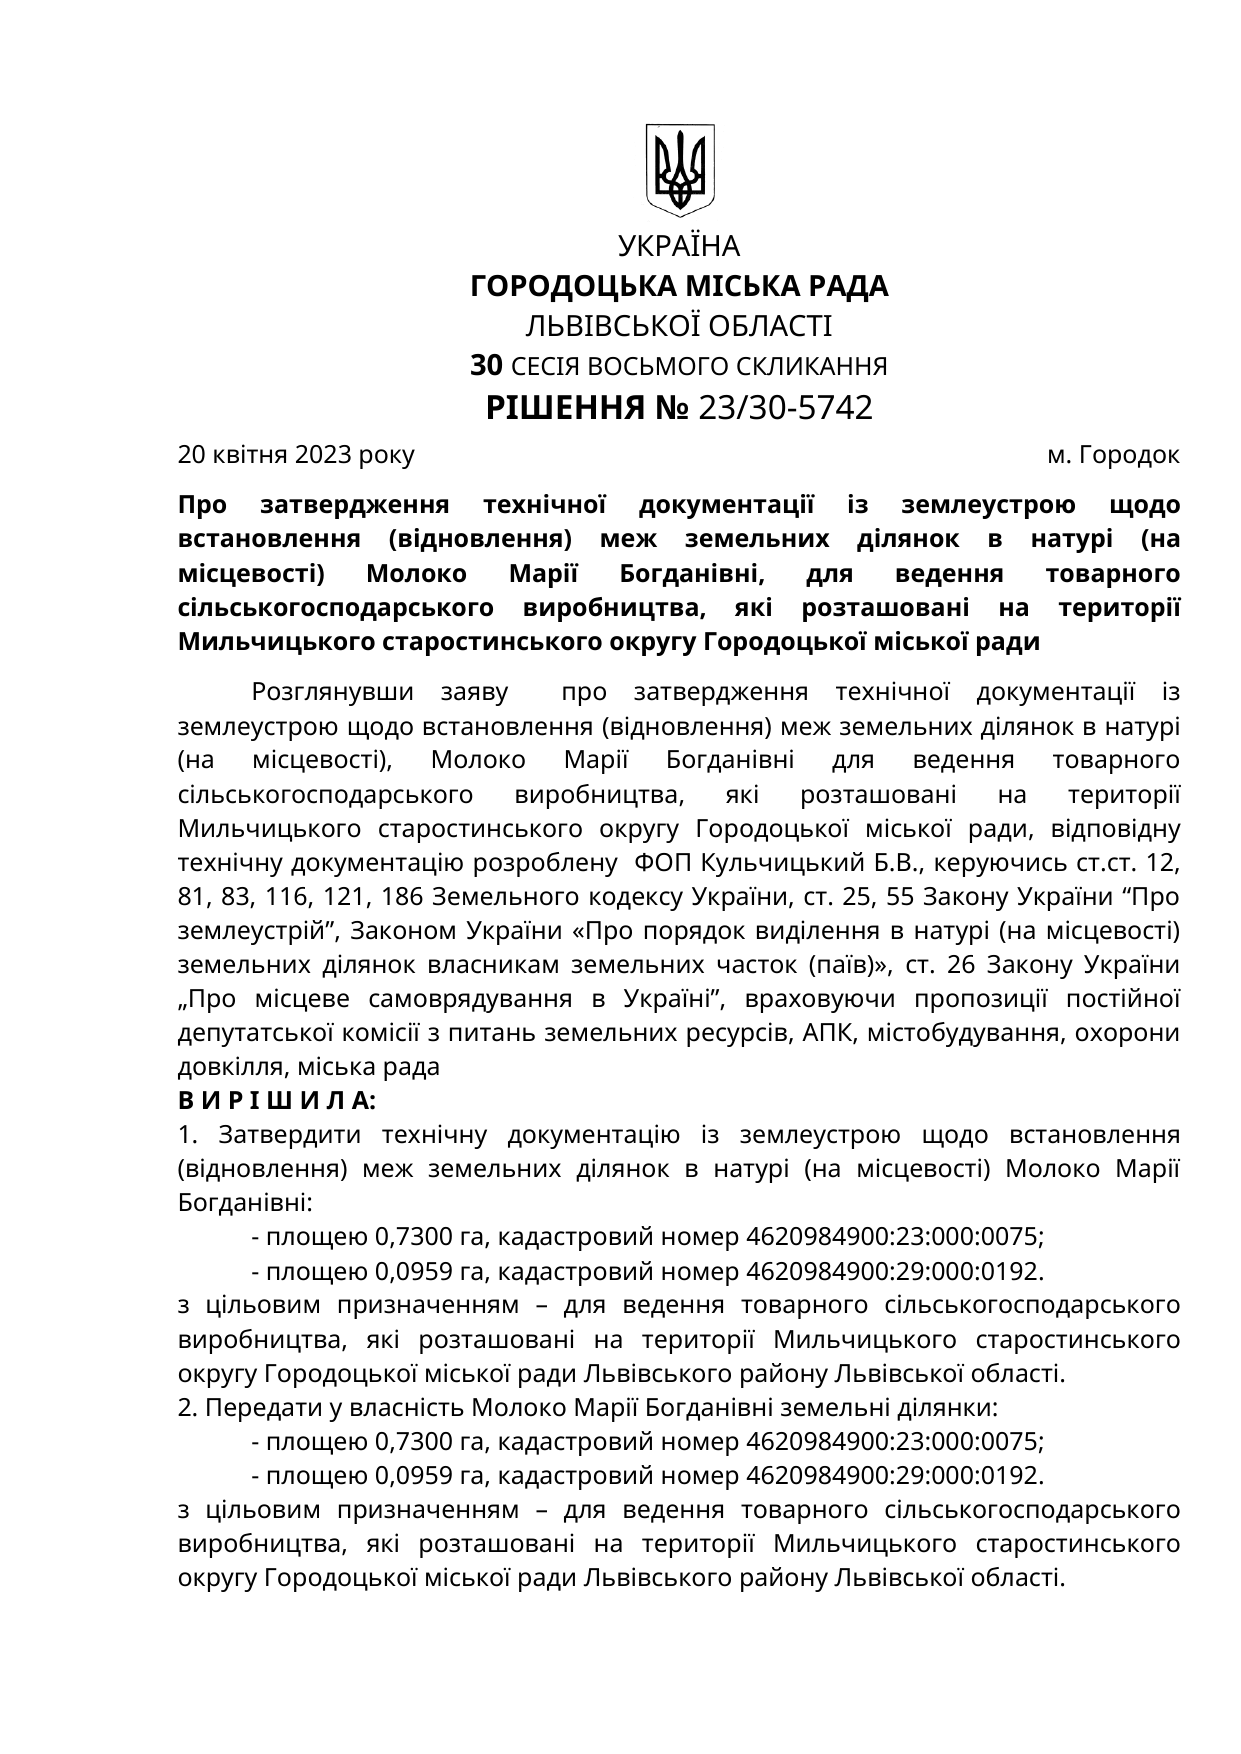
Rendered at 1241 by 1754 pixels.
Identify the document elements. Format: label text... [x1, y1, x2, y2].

text Розглянувши заяву про затвердження технічної документації із землеустрою щодо встановлення (відновлення) меж земельних ділянок в натурі (на місцевості), Молоко Марії Богданівні для ведення товарного сільськогосподарського виробництва, які розташовані на території Мильчицького старостинського округу Городоцької міської ради, відповідну технічну документацію розроблену ФОП Кульчицький Б.В., керуючись ст.ст. 12, 81, 83, 116, 121, 186 Земельного кодексу України, ст. 25, 55 Закону України “Про землеустрій”, Законом України «Про порядок виділення в натурі (на місцевості) земельних ділянок власникам земельних часток (паїв)», ст. 26 Закону України „Про місцеве самоврядування в Україні”, враховуючи пропозиції постійної депутатської комісії з питань земельних ресурсів, АПК, містобудування, охорони довкілля, міська рада [177, 674, 1182, 1083]
text РІШЕННЯ № 23/30-5742 [177, 384, 1181, 429]
text - площею 0,7300 га, кадастровий номер 4620984900:23:000:0075; [177, 1423, 1182, 1457]
picture [633, 118, 726, 222]
text 1. Затвердити технічну документацію із землеустрою щодо встановлення (відновлення) меж земельних ділянок в натурі (на місцевості) Молоко Марії Богданівні: [177, 1117, 1182, 1219]
text ЛЬВІВСЬКОЇ ОБЛАСТІ [177, 305, 1181, 344]
text В И Р І Ш И Л А: [177, 1083, 1182, 1117]
text 30 сесія восьмого скликання [177, 344, 1181, 384]
text УКРАЇНА [177, 225, 1181, 265]
text 2. Передати у власність Молоко Марії Богданівні земельні ділянки: [177, 1389, 1182, 1423]
text - площею 0,0959 га, кадастровий номер 4620984900:29:000:0192. [177, 1457, 1182, 1492]
text - площею 0,7300 га, кадастровий номер 4620984900:23:000:0075; [177, 1219, 1182, 1253]
text з цільовим призначенням – для ведення товарного сільськогосподарського виробництва, які розташовані на території Мильчицького старостинського округу Городоцької міської ради Львівського району Львівської області. [177, 1492, 1182, 1594]
text Про затвердження технічної документації із землеустрою щодо встановлення (відновлення) меж земельних ділянок в натурі (на місцевості) Молоко Марії Богданівні, для ведення товарного сільськогосподарського виробництва, які розташовані на території Мильчицького старостинського округу Городоцької міської ради [177, 487, 1182, 657]
text з цільовим призначенням – для ведення товарного сільськогосподарського виробництва, які розташовані на території Мильчицького старостинського округу Городоцької міської ради Львівського району Львівської області. [177, 1287, 1182, 1389]
text ГОРОДОЦЬКА МІСЬКА РАДА [177, 265, 1181, 305]
text 20 квітня 2023 року м. Городок [177, 436, 1181, 470]
text - площею 0,0959 га, кадастровий номер 4620984900:29:000:0192. [177, 1253, 1182, 1287]
